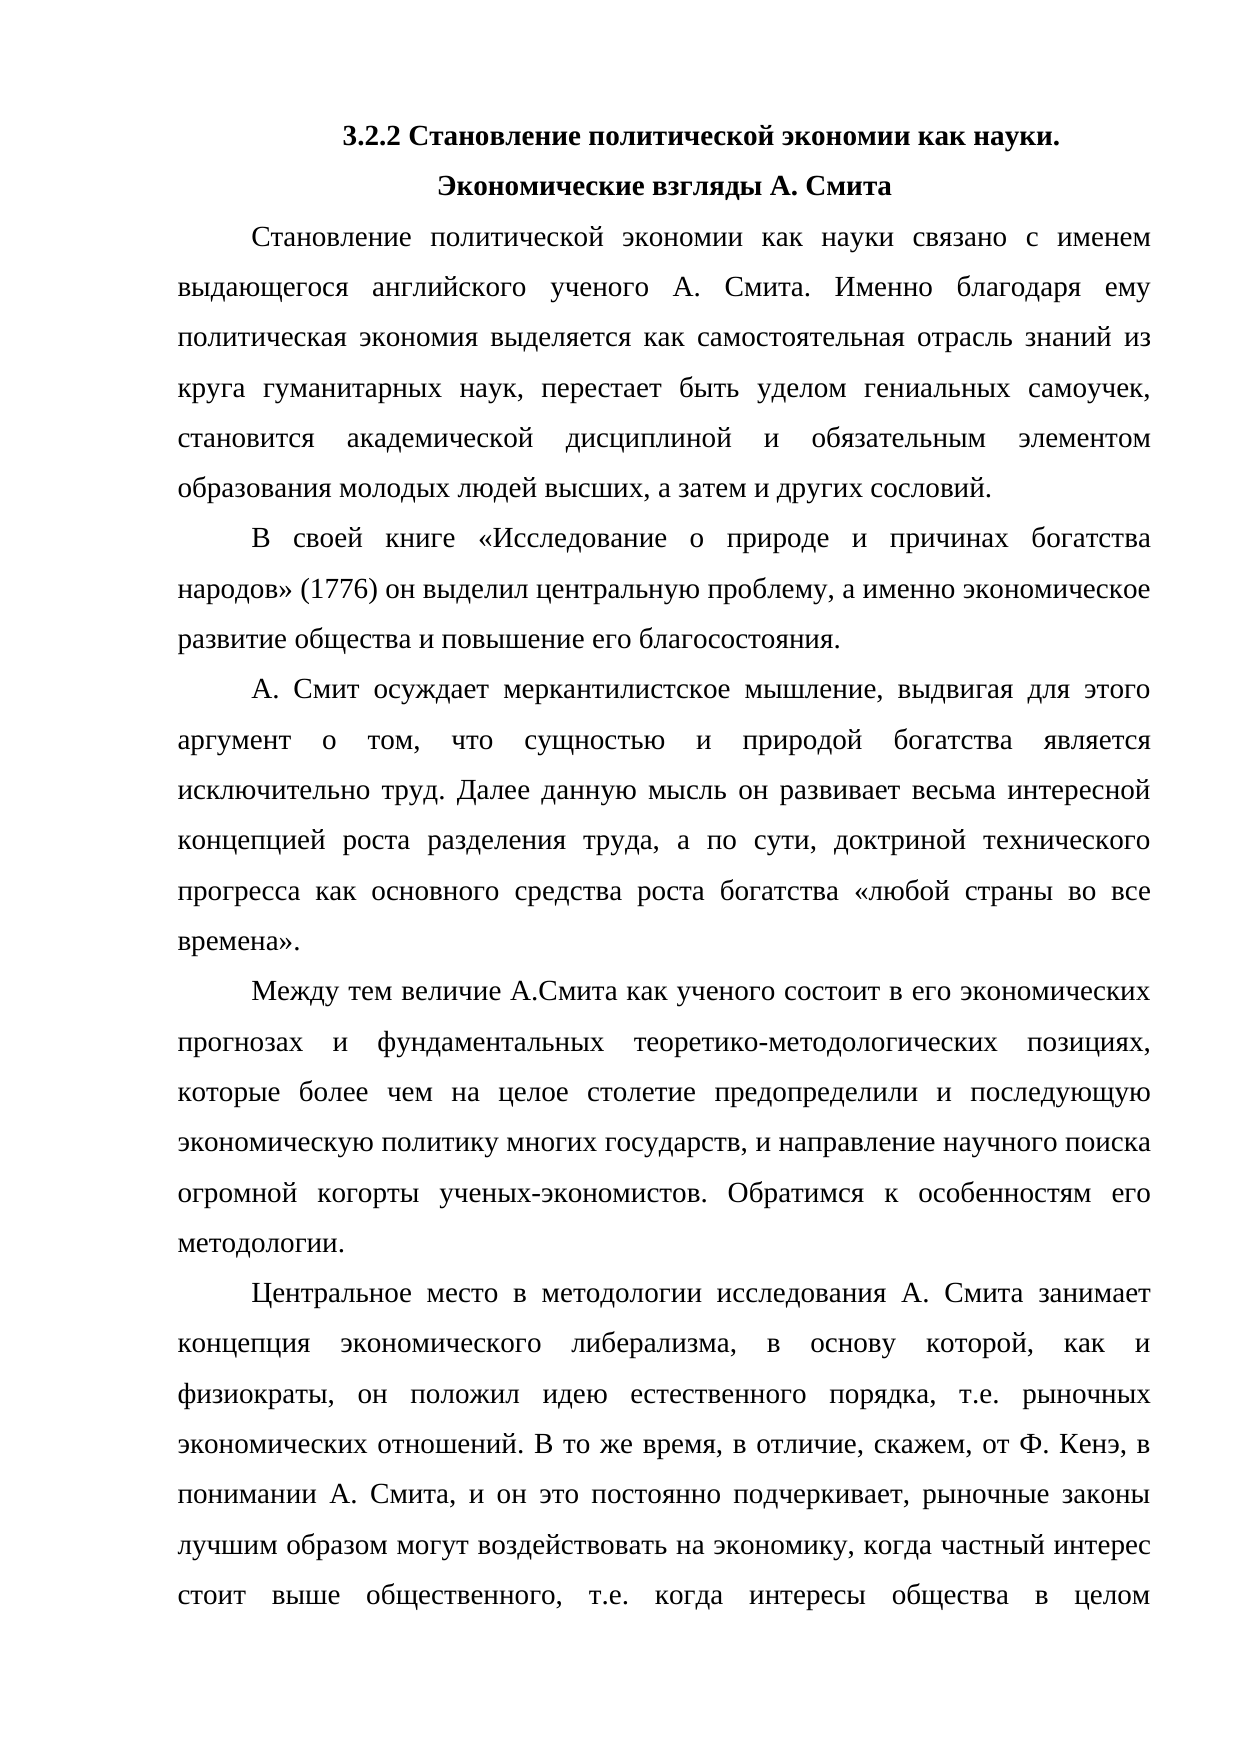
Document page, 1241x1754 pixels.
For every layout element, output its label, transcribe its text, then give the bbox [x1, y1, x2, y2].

text А. Смит осуждает меркантилистское мышление, выдвигая для этого аргумент о том, что сущностью и природой богатства является исключительно труд. Далее данную мысль он развивает весьма интересной концепцией роста разделения труда, а по сути, доктриной технического прогресса как основного средства роста богатства «любой страны во все времена». [177, 672, 1152, 957]
text Становление политической экономии как науки связано с именем выдающегося английского ученого А. Смита. Именно благодаря ему политическая экономия выделяется как самостоятельная отрасль знаний из круга гуманитарных наук, перестает быть уделом гениальных самоучек, становится академической дисциплиной и обязательным элементом образования молодых людей высших, а затем и других сословий. [177, 219, 1152, 504]
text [177, 1275, 1152, 1611]
text 3.2.2 Становление политической экономии как науки. Экономические взгляды А. Смита [177, 118, 1152, 202]
text В своей книге «Исследование о природе и причинах богатства народов» (1776) он выделил центральную проблему, а именно экономическое развитие общества и повышение его благосостояния. [177, 521, 1152, 655]
text Между тем величие А.Смита как ученого состоит в его экономических прогнозах и фундаментальных теоретико-методологических позициях, которые более чем на целое столетие предопределили и последующую экономическую политику многих государств, и направление научного поиска огромной когорты ученых-экономистов. Обратимся к особенностям его методологии. [177, 973, 1152, 1258]
